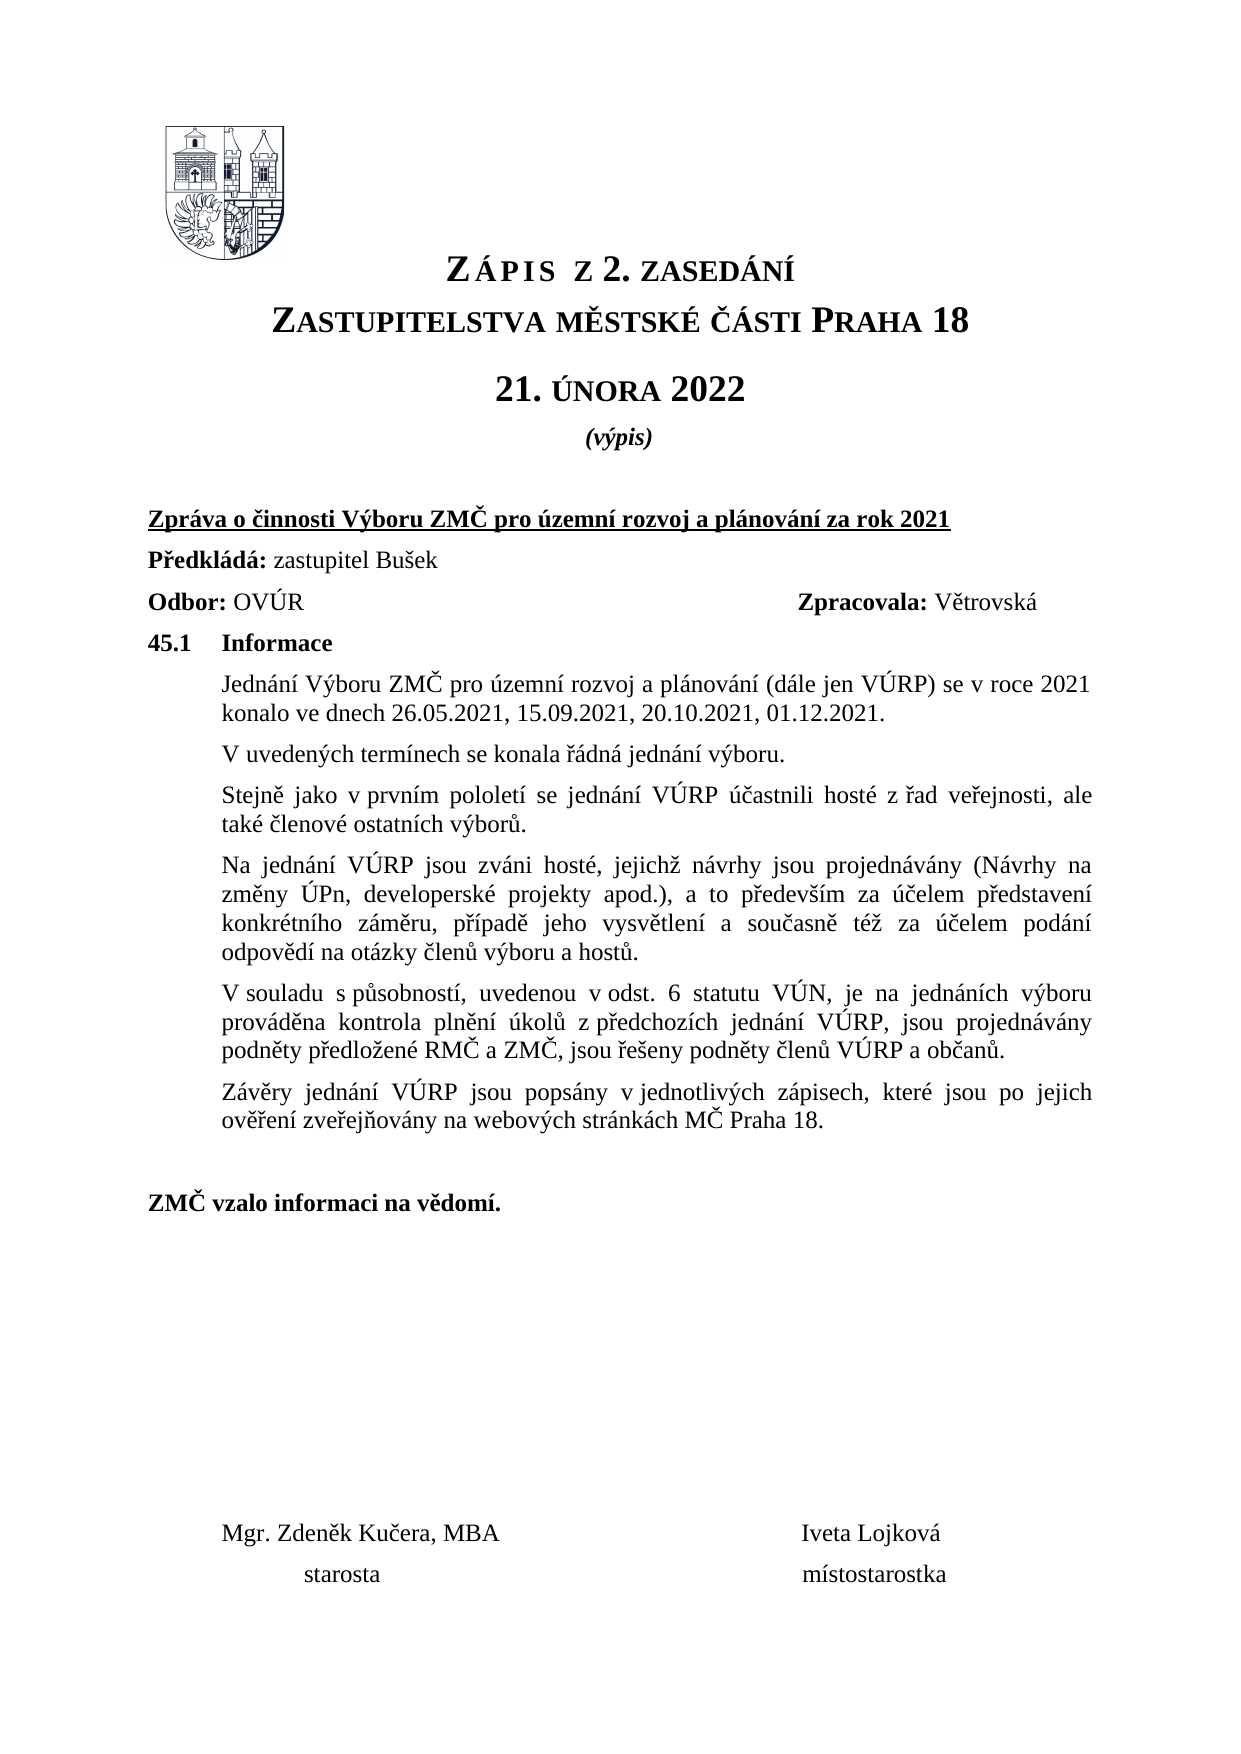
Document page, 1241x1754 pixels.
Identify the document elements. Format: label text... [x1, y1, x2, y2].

text Jednání Výboru ZMČ pro územní rozvoj a plánování (dále jen VÚRP) se v roce 2021 konalo ve dnech 26.05.2021, 15.09.2021, 20.10.2021, 01.12.2021. [221, 669, 1093, 727]
text Na jednání VÚRP jsou zváni hosté, jejichž návrhy jsou projednávány (Návrhy na změny ÚPn, developerské projekty apod.), a to především za účelem představení konkrétního záměru, případě jeho vysvětlení a současně též za účelem podání odpovědí na otázky členů výboru a hostů. [221, 850, 1093, 965]
text ZMČ vzalo informaci na vědomí. [148, 1188, 1093, 1217]
text 45.1 Informace [148, 628, 1093, 657]
subtitle Zastupitelstva městské části Praha 18 [148, 298, 1093, 341]
text Mgr. Zdeněk Kučera, MBA Iveta Lojková [148, 1518, 1093, 1547]
text V uvedených termínech se konala řádná jednání výboru. [221, 739, 1093, 768]
text (výpis) [148, 422, 1093, 450]
text starosta místostarostka [148, 1559, 1093, 1588]
subtitle Zápis z 2. zasedání [148, 246, 1093, 289]
text Stejně jako v prvním pololetí se jednání VÚRP účastnili hosté z řad veřejnosti, ale také členové ostatních výborů. [221, 780, 1093, 838]
subtitle 21. února 2022 [148, 366, 1093, 409]
text Závěry jednání VÚRP jsou popsány v jednotlivých zápisech, které jsou po jejich ověření zveřejňovány na webových stránkách MČ Praha 18. [221, 1077, 1093, 1134]
text V souladu s působností, uvedenou v odst. 6 statutu VÚN, je na jednáních výboru prováděna kontrola plnění úkolů z předchozích jednání VÚRP, jsou projednávány podněty předložené RMČ a ZMČ, jsou řešeny podněty členů VÚRP a občanů. [221, 978, 1093, 1064]
text Odbor: OVÚR Zpracovala: Větrovská [148, 587, 1093, 615]
text Předkládá: zastupitel Bušek [148, 545, 1093, 574]
picture [165, 126, 285, 260]
text Zpráva o činnosti Výboru ZMČ pro územní rozvoj a plánování za rok 2021 [148, 504, 1093, 533]
